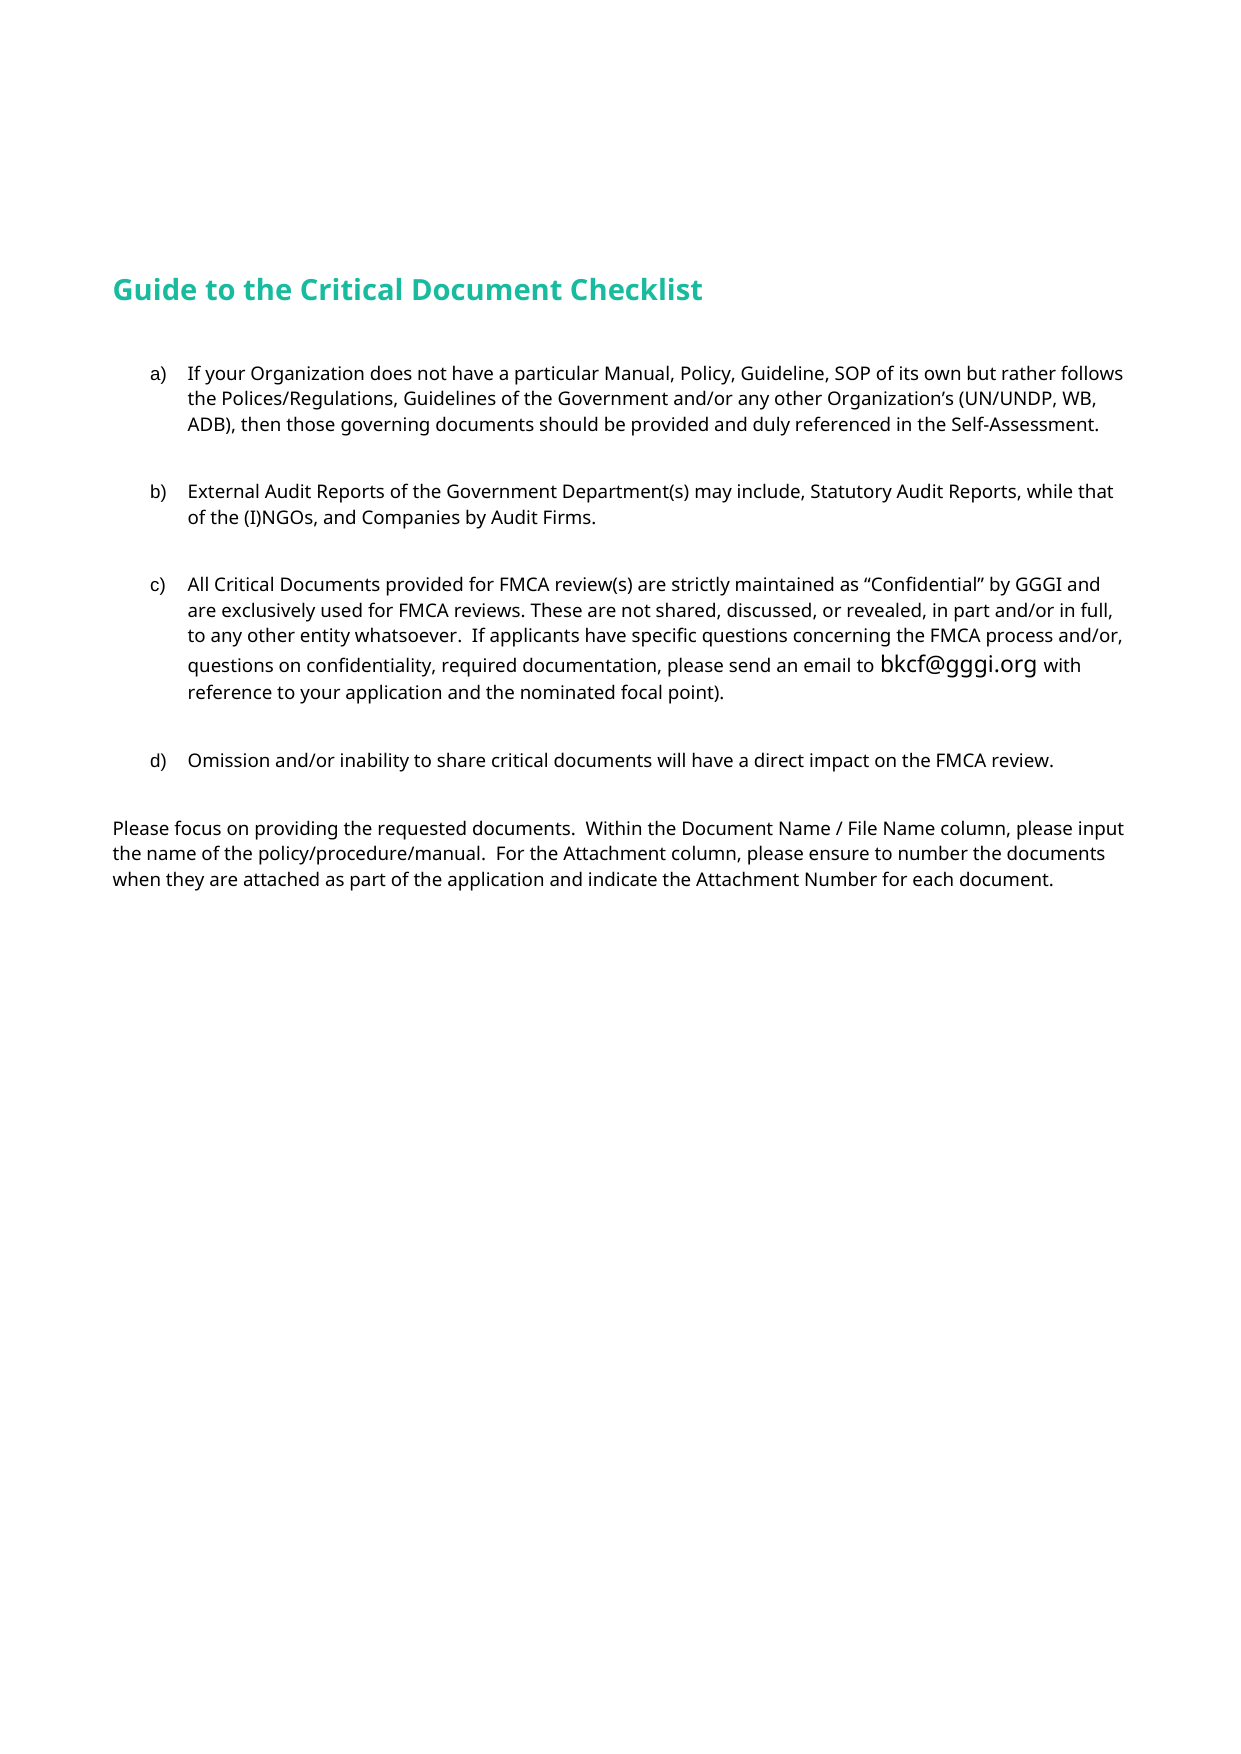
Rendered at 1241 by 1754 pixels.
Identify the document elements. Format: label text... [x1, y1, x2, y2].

list If your Organization does not have a particular Manual, Policy, Guideline, SOP of its own but rather follows the Polices/Regulations, Guidelines of the Government and/or any other Organization’s (UN/UNDP, WB, ADB), then those governing documents should be provided and duly referenced in the Self-Assessment. [150, 360, 1128, 436]
list All Critical Documents provided for FMCA review(s) are strictly maintained as “Confidential” by GGGI and are exclusively used for FMCA reviews. These are not shared, discussed, or revealed, in part and/or in full, to any other entity whatsoever. If applicants have specific questions concerning the FMCA process and/or, questions on confidentiality, required documentation, please send an email to bkcf@gggi.org with reference to your application and the nominated focal point). [150, 572, 1128, 705]
list Omission and/or inability to share critical documents will have a direct impact on the FMCA review. [150, 747, 1128, 773]
list External Audit Reports of the Government Department(s) may include, Statutory Audit Reports, while that of the (I)NGOs, and Companies by Audit Firms. [150, 478, 1128, 529]
text Please focus on providing the requested documents. Within the Document Name / File Name column, please input the name of the policy/procedure/manual. For the Attachment column, please ensure to number the documents when they are attached as part of the application and indicate the Attachment Number for each document. [112, 815, 1128, 892]
text Guide to the Critical Document Checklist [112, 269, 1128, 309]
